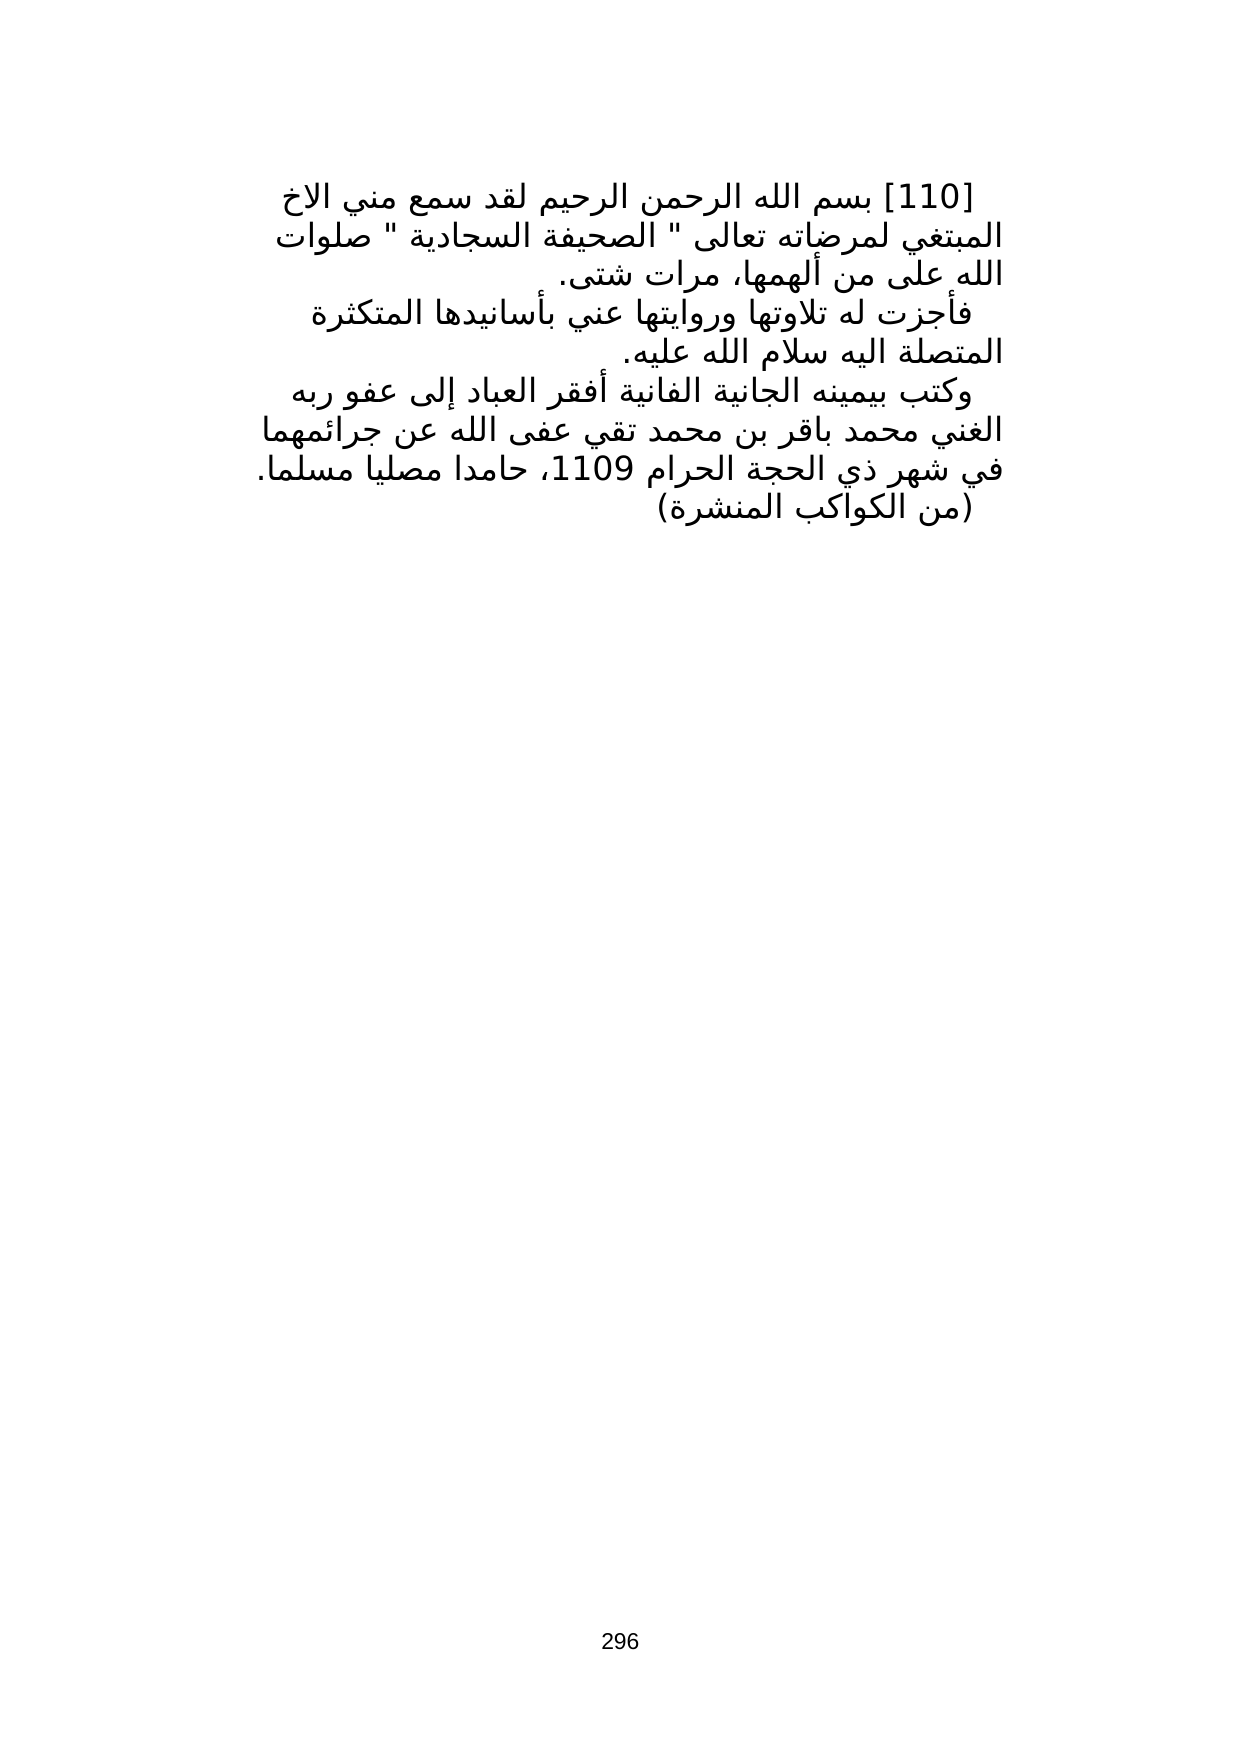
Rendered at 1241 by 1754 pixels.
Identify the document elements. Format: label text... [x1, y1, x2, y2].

text فأجزت له تلاوتها وروايتها عني بأسانيدها المتكثرة المتصلة اليه سلام الله عليه. [236, 294, 1004, 371]
text وكتب بيمينه الجانية الفانية أفقر العباد إلى عفو ربه الغني محمد باقر بن محمد تقي عفى الله عن جرائمهما في شهر ذي الحجة الحرام 1109، حامدا مصليا مسلما. [236, 371, 1004, 488]
text (من الكواكب المنشرة) [236, 488, 1004, 527]
text [110] بسم الله الرحمن الرحيم لقد سمع مني الاخ المبتغي لمرضاته تعالى " الصحيفة السجادية " صلوات الله على من ألهمها، مرات شتى. [236, 177, 1004, 294]
